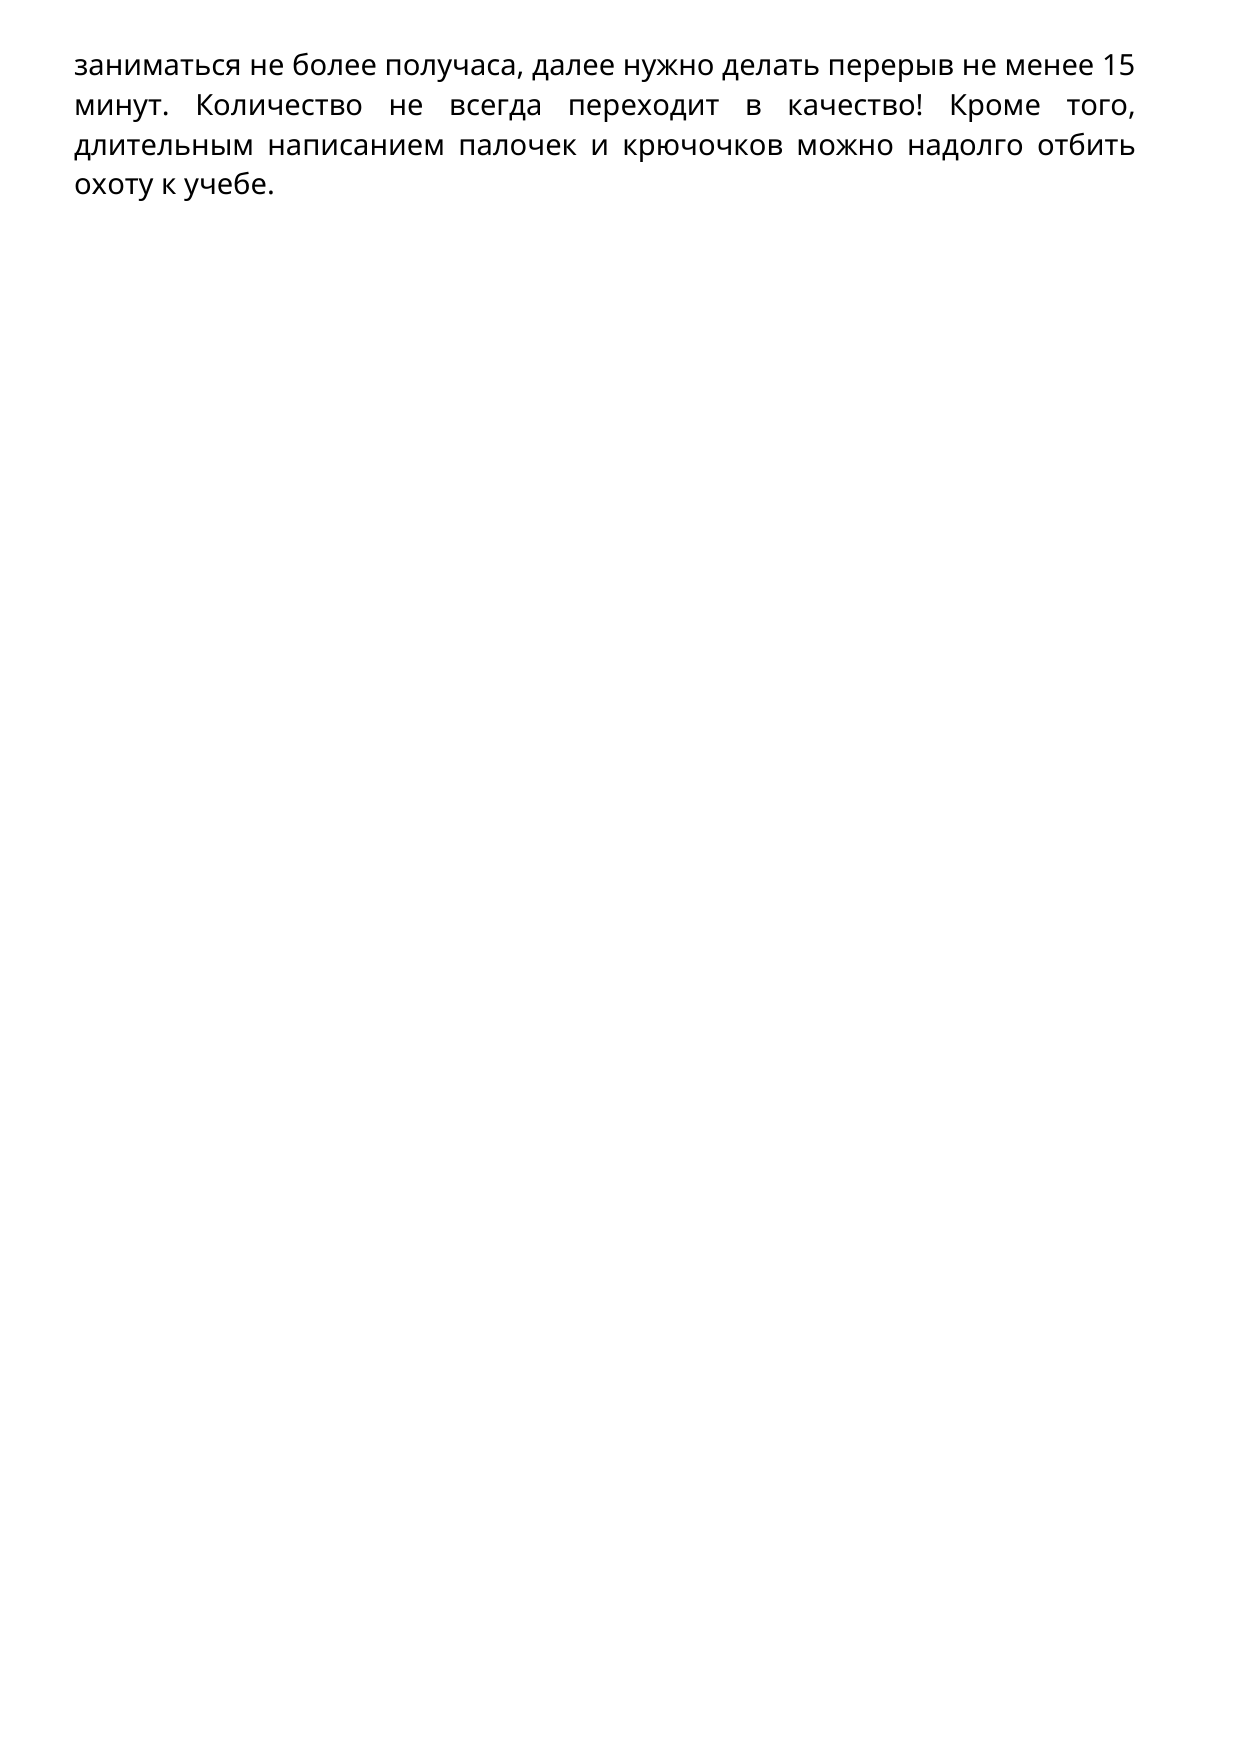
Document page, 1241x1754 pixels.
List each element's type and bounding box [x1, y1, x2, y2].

text [74, 44, 1137, 203]
